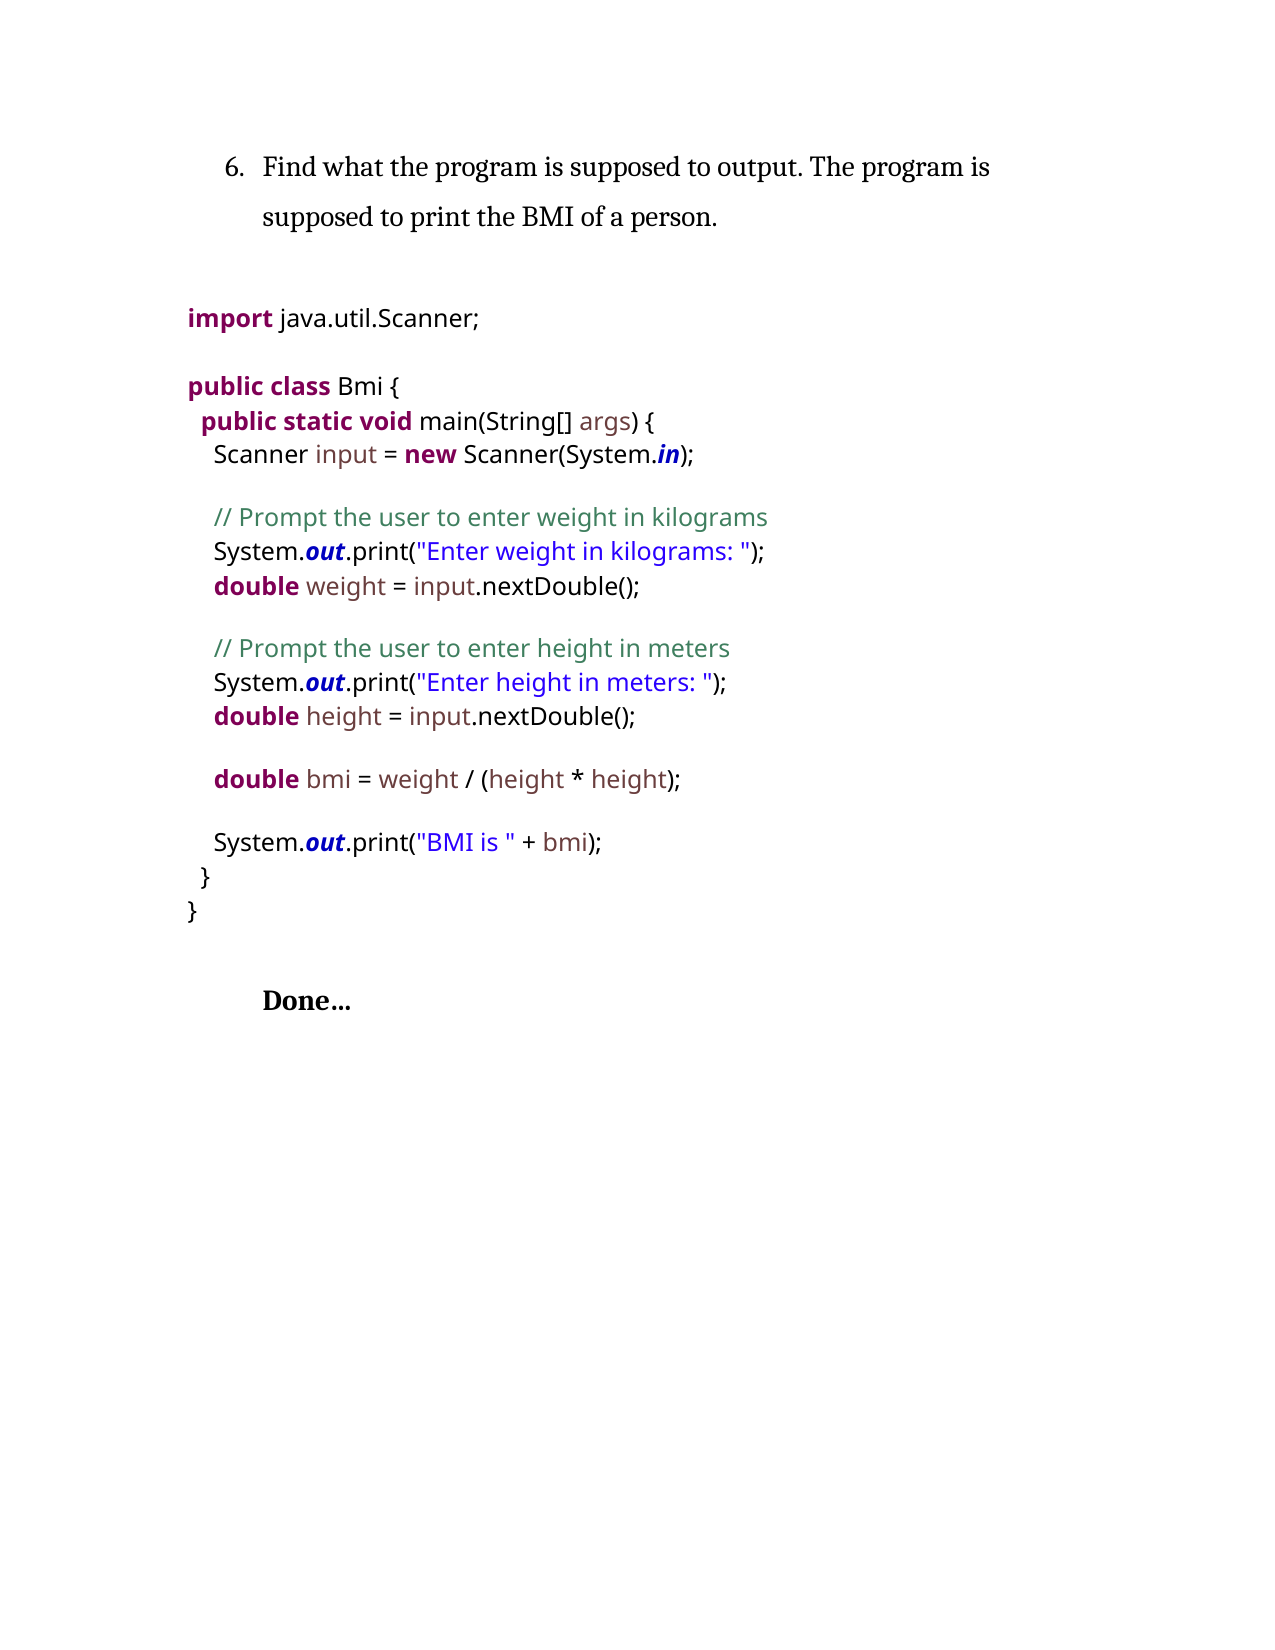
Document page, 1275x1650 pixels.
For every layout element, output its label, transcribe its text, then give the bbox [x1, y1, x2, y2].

text System.out.print("Enter weight in kilograms: "); [187, 534, 1087, 568]
text Scanner input = new Scanner(System.in); [187, 437, 1087, 471]
text double bmi = weight / (height * height); [187, 762, 1087, 796]
text public static void main(String[] args) { [187, 403, 1087, 437]
text double weight = input.nextDouble(); [187, 568, 1087, 602]
text public class Bmi { [187, 369, 1087, 403]
text import java.util.Scanner; [187, 301, 1087, 335]
text } [187, 893, 1087, 927]
text System.out.print("Enter height in meters: "); [187, 665, 1087, 699]
text // Prompt the user to enter weight in kilograms [187, 500, 1087, 534]
text double height = input.nextDouble(); [187, 699, 1087, 733]
text Done… [225, 984, 1087, 1018]
text } [187, 859, 1087, 893]
text // Prompt the user to enter height in meters [187, 631, 1087, 665]
list Find what the program is supposed to output. The program is supposed to print the BMI of a person. [225, 150, 1087, 234]
text System.out.print("BMI is " + bmi); [187, 825, 1087, 859]
